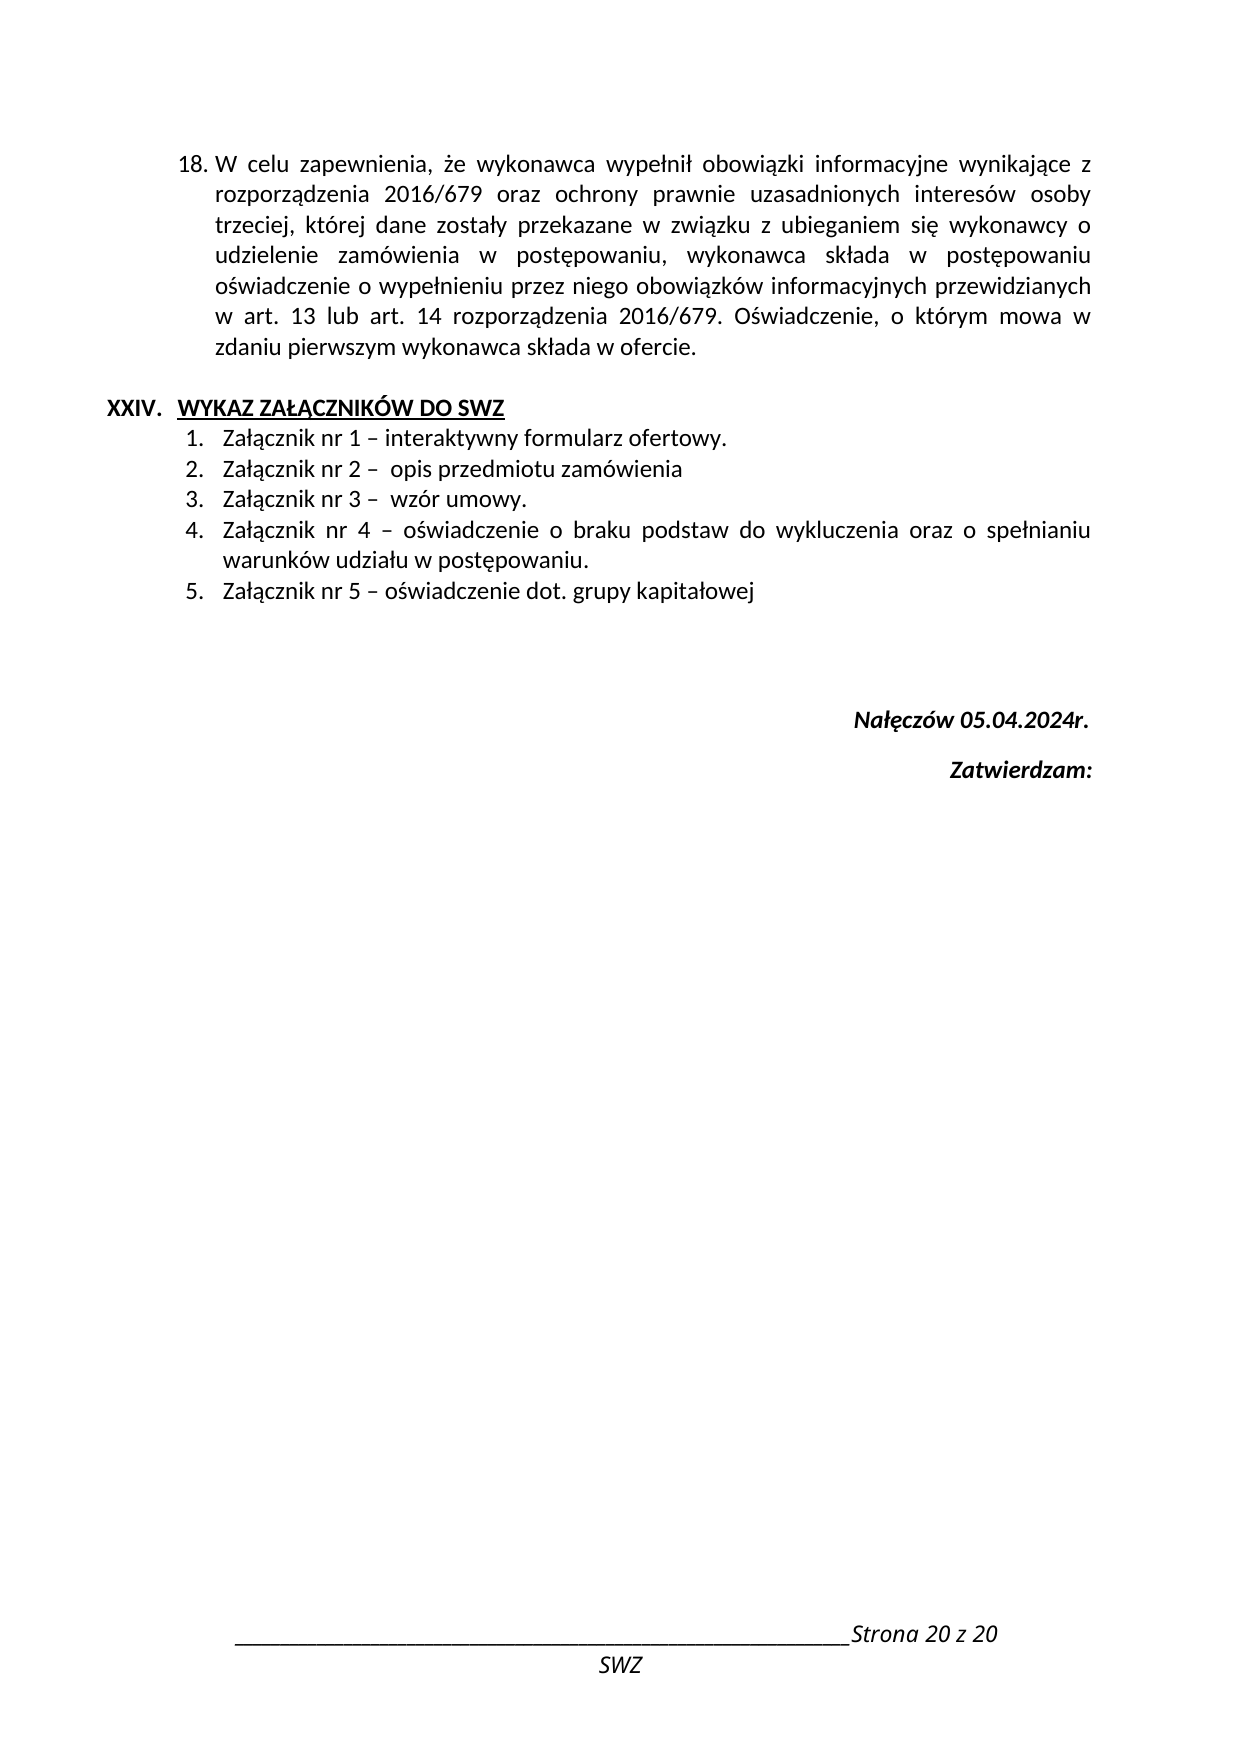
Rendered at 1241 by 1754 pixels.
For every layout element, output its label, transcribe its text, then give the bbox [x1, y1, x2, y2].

list Załącznik nr 3 – wzór umowy. [185, 483, 1092, 514]
list W celu zapewnienia, że wykonawca wypełnił obowiązki informacyjne wynikające z rozporządzenia 2016/679 oraz ochrony prawnie uzasadnionych interesów osoby trzeciej, której dane zostały przekazane w związku z ubieganiem się wykonawcy o udzielenie zamówienia w postępowaniu, wykonawca składa w postępowaniu oświadczenie o wypełnieniu przez niego obowiązków informacyjnych przewidzianych w art. 13 lub art. 14 rozporządzenia 2016/679. Oświadczenie, o którym mowa w zdaniu pierwszym wykonawca składa w ofercie. [177, 148, 1092, 361]
list WYKAZ ZAŁĄCZNIKÓW DO SWZ [162, 392, 1092, 422]
list Załącznik nr 1 – interaktywny formularz ofertowy. [185, 422, 1092, 453]
text Zatwierdzam: [148, 754, 1092, 785]
list Załącznik nr 5 – oświadczenie dot. grupy kapitałowej [185, 575, 1092, 606]
text Nałęczów 05.04.2024r. [148, 705, 1092, 735]
list Załącznik nr 2 – opis przedmiotu zamówienia [185, 453, 1092, 483]
list Załącznik nr 4 – oświadczenie o braku podstaw do wykluczenia oraz o spełnianiu warunków udziału w postępowaniu. [185, 514, 1092, 575]
